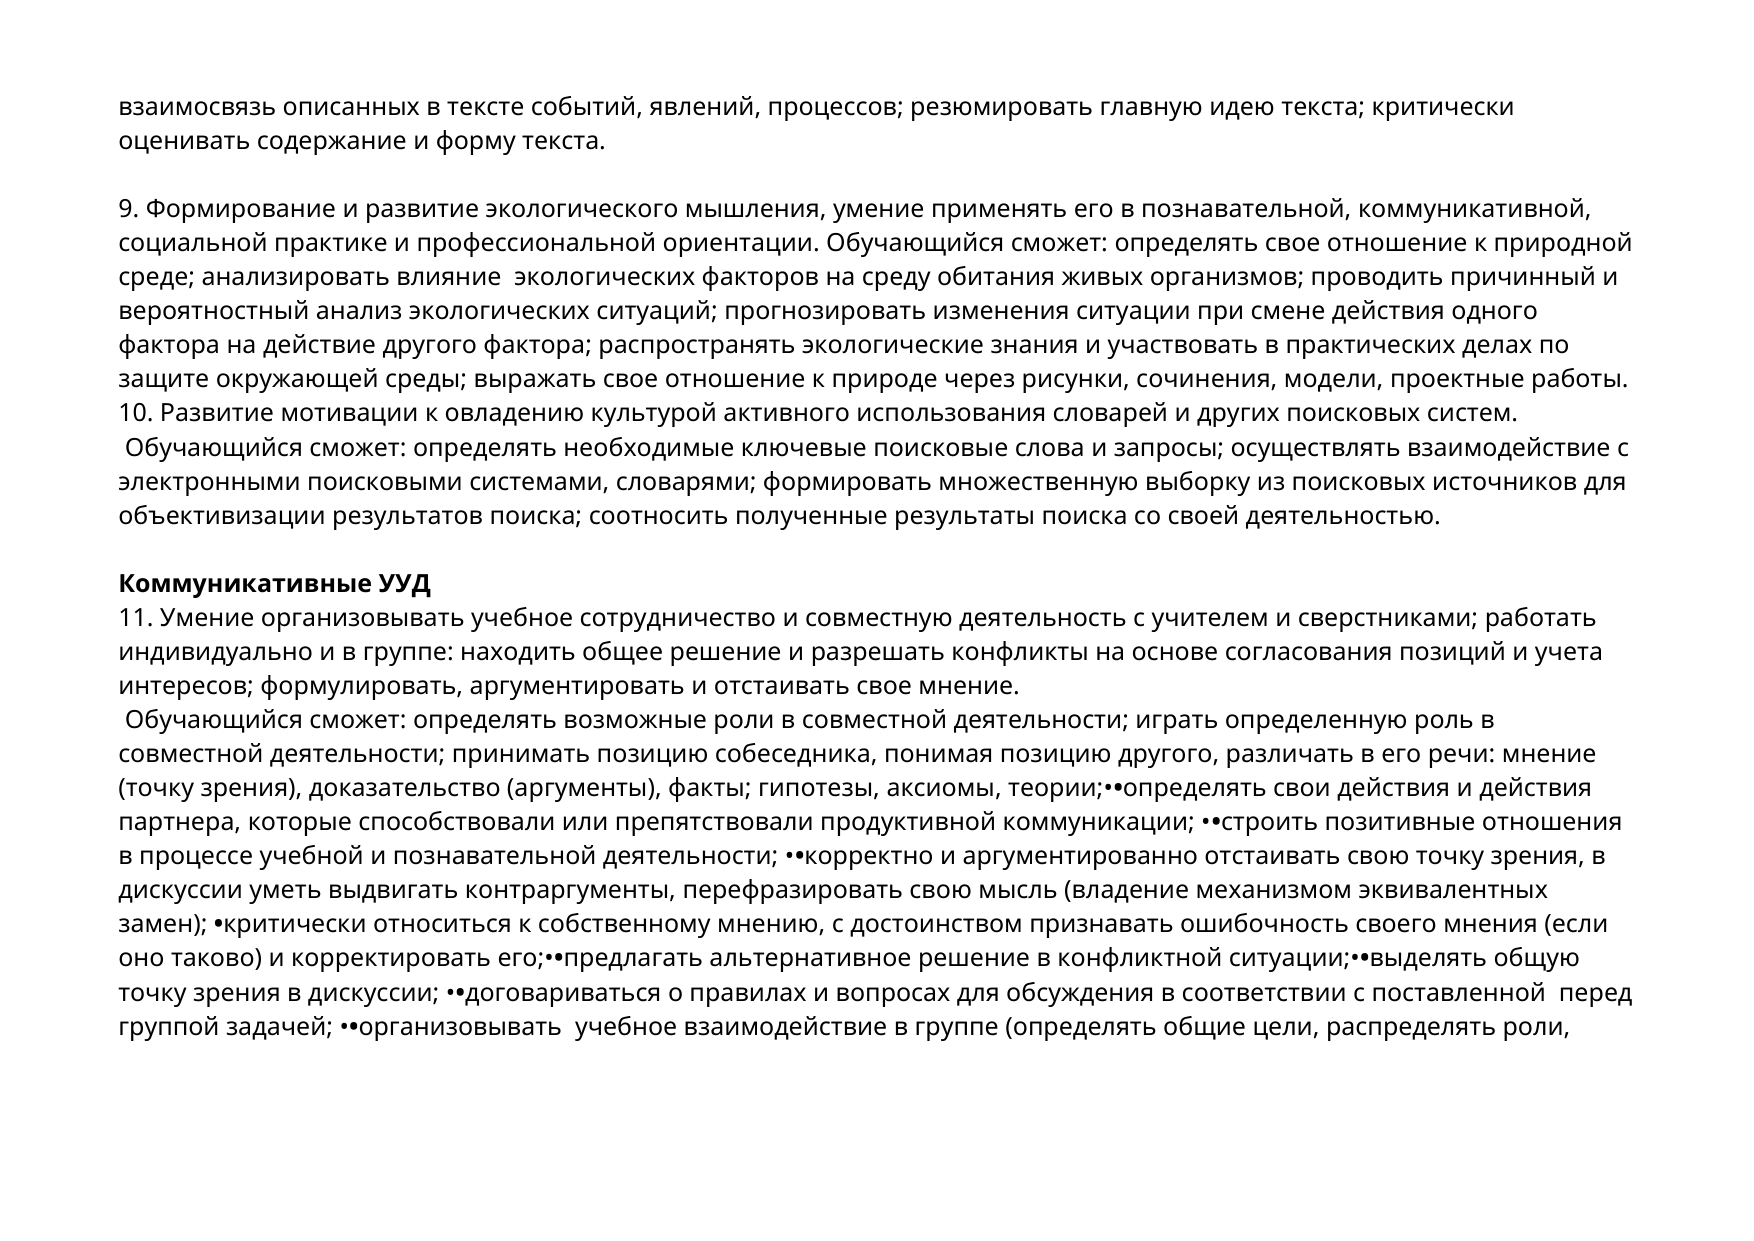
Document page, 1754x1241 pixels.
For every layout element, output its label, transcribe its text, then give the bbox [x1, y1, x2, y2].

text индивидуально и в группе: находить общее решение и разрешать конфликты на основе согласования позиций и учета интересов; формулировать, аргументировать и отстаивать свое мнение. [118, 633, 1636, 702]
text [118, 88, 1636, 157]
text 11. Умение организовывать учебное сотрудничество и совместную деятельность с учителем и сверстниками; работать [118, 599, 1636, 633]
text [118, 702, 1636, 1042]
text Обучающийся сможет: определять необходимые ключевые поисковые слова и запросы; осуществлять взаимодействие с электронными поисковыми системами, словарями; формировать множественную выборку из поисковых источников для объективизации результатов поиска; соотносить полученные результаты поиска со своей деятельностью. [118, 429, 1636, 531]
text 9. Формирование и развитие экологического мышления, умение применять его в познавательной, коммуникативной, социальной практике и профессиональной ориентации. Обучающийся сможет: определять свое отношение к природной среде; анализировать влияние экологических факторов на среду обитания живых организмов; проводить причинный и вероятностный анализ экологических ситуаций; прогнозировать изменения ситуации при смене действия одного фактора на действие другого фактора; распространять экологические знания и участвовать в практических делах по защите окружающей среды; выражать свое отношение к природе через рисунки, сочинения, модели, проектные работы. [118, 191, 1636, 395]
text Коммуникативные УУД [118, 565, 1636, 599]
text 10. Развитие мотивации к овладению культурой активного использования словарей и других поисковых систем. [118, 395, 1636, 429]
